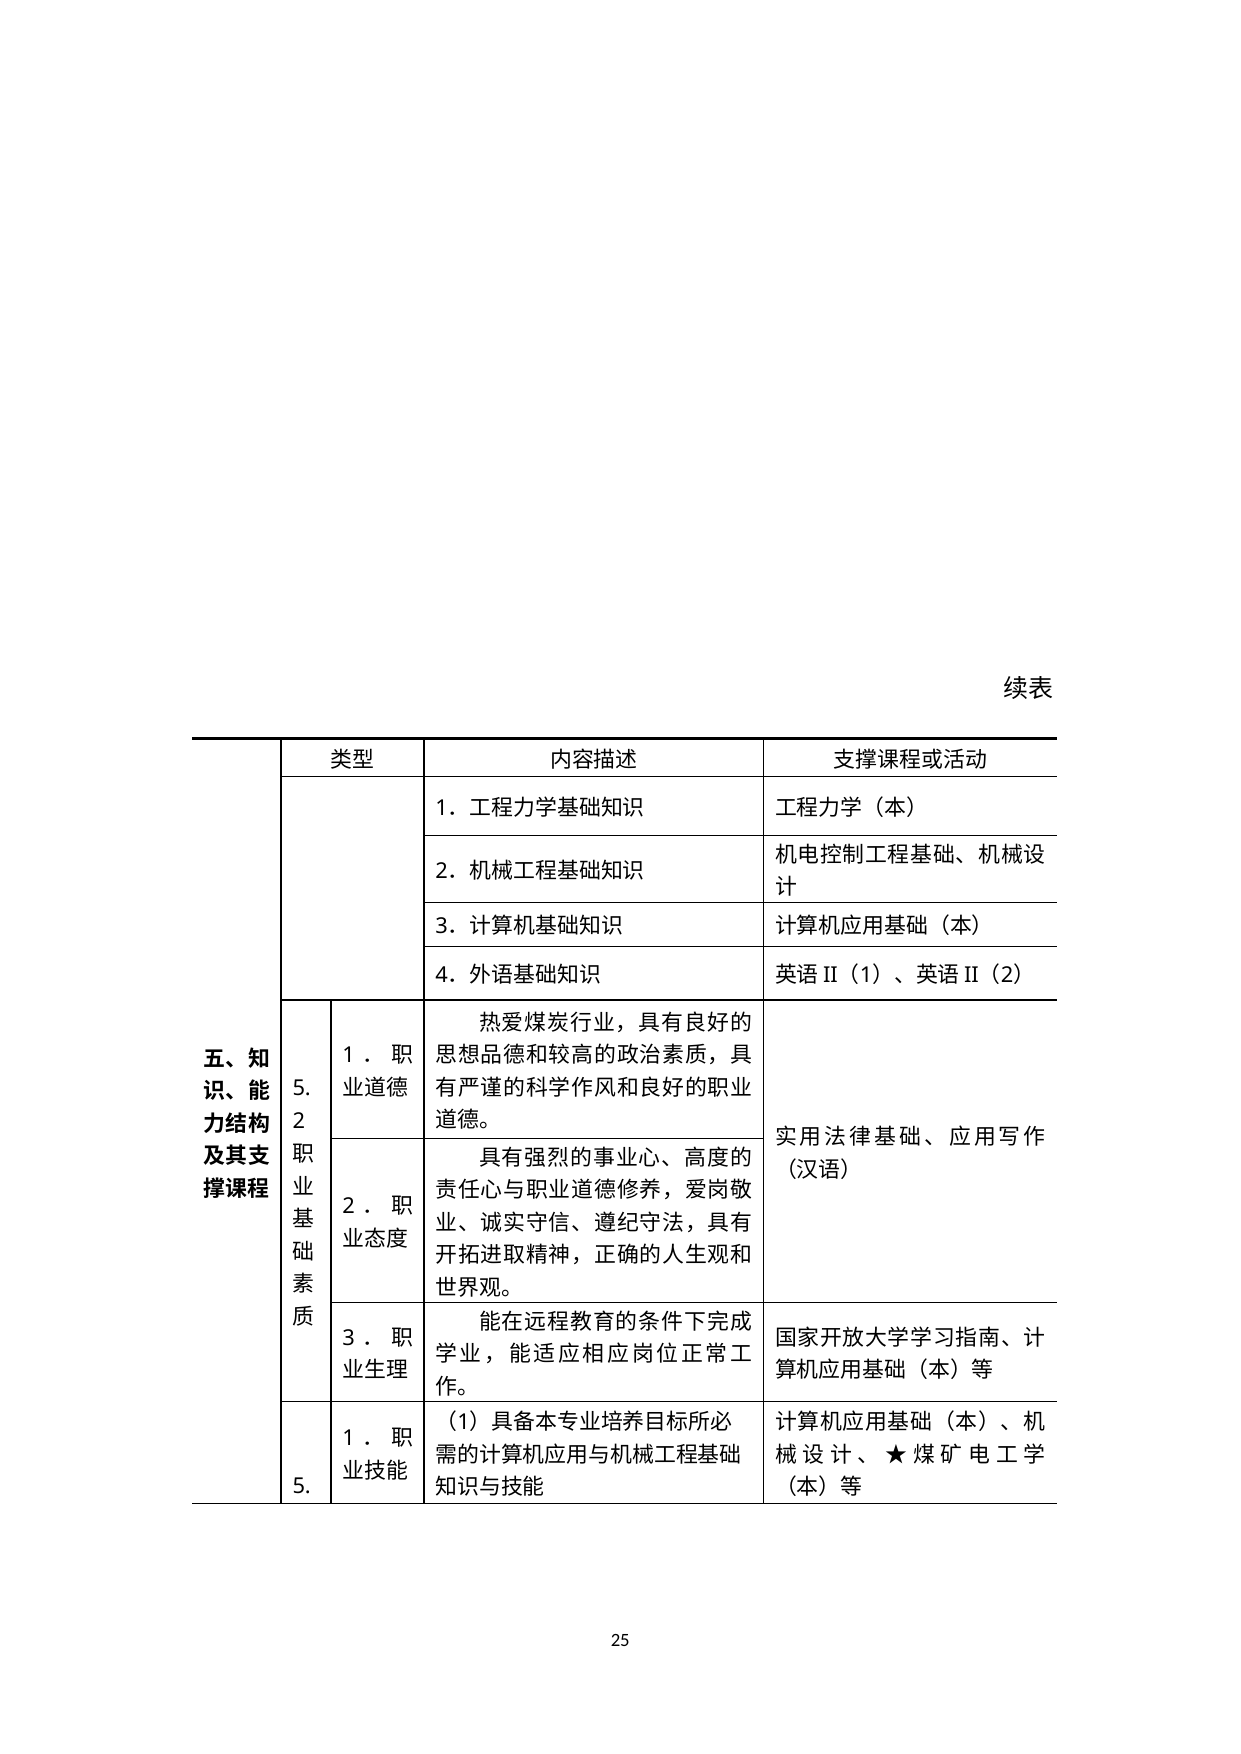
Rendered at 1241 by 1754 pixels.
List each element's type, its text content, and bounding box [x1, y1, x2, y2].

table_cell 机电控制工程基础、机械设计 [764, 836, 1057, 901]
table_cell 实用法律基础、应用写作（汉语） [764, 1001, 1057, 1302]
table_cell 5.3 专业 或 职业能力 [282, 1402, 330, 1503]
table_cell 热爱煤炭行业，具有良好的思想品德和较高的政治素质，具有严谨的科学作风和良好的职业道德。 [425, 1001, 763, 1138]
table_header 内容描述 [425, 740, 763, 776]
table_cell 2．机械工程基础知识 [425, 836, 763, 901]
table_cell 5.2 职业基础素质 [282, 1001, 330, 1401]
text 续表 [231, 654, 1053, 719]
table_header 五、知识、能力结构及其支撑课程 [192, 740, 280, 1503]
table_cell 2．职业态度 [332, 1139, 423, 1302]
table_cell 计算机应用基础（本）、机械设计、★煤矿电工学（本）等 [764, 1402, 1057, 1503]
table_header 支撑课程或活动 [764, 740, 1057, 776]
table_cell 3．职业生理 [332, 1303, 423, 1401]
table_cell 1．职业技能 [332, 1402, 423, 1503]
table_cell 4．外语基础知识 [425, 947, 763, 999]
table_cell 计算机应用基础（本） [764, 903, 1057, 946]
table_header 类型 [282, 740, 423, 776]
table_cell 能在远程教育的条件下完成学业，能适应相应岗位正常工作。 [425, 1303, 763, 1401]
table_cell [282, 777, 423, 999]
table_cell 具有强烈的事业心、高度的责任心与职业道德修养，爱岗敬业、诚实守信、遵纪守法，具有开拓进取精神，正确的人生观和世界观。 [425, 1139, 763, 1302]
table_cell 国家开放大学学习指南、计算机应用基础（本）等 [764, 1303, 1057, 1401]
table_cell （1）具备本专业培养目标所必需的计算机应用与机械工程基础知识与技能 [425, 1402, 763, 1503]
table_cell 1．工程力学基础知识 [425, 777, 763, 835]
table_cell 工程力学（本） [764, 777, 1057, 835]
table_cell 英语II（1）、英语II（2） [764, 947, 1057, 999]
table_cell 1．职业道德 [332, 1001, 423, 1138]
table_cell 3．计算机基础知识 [425, 903, 763, 946]
